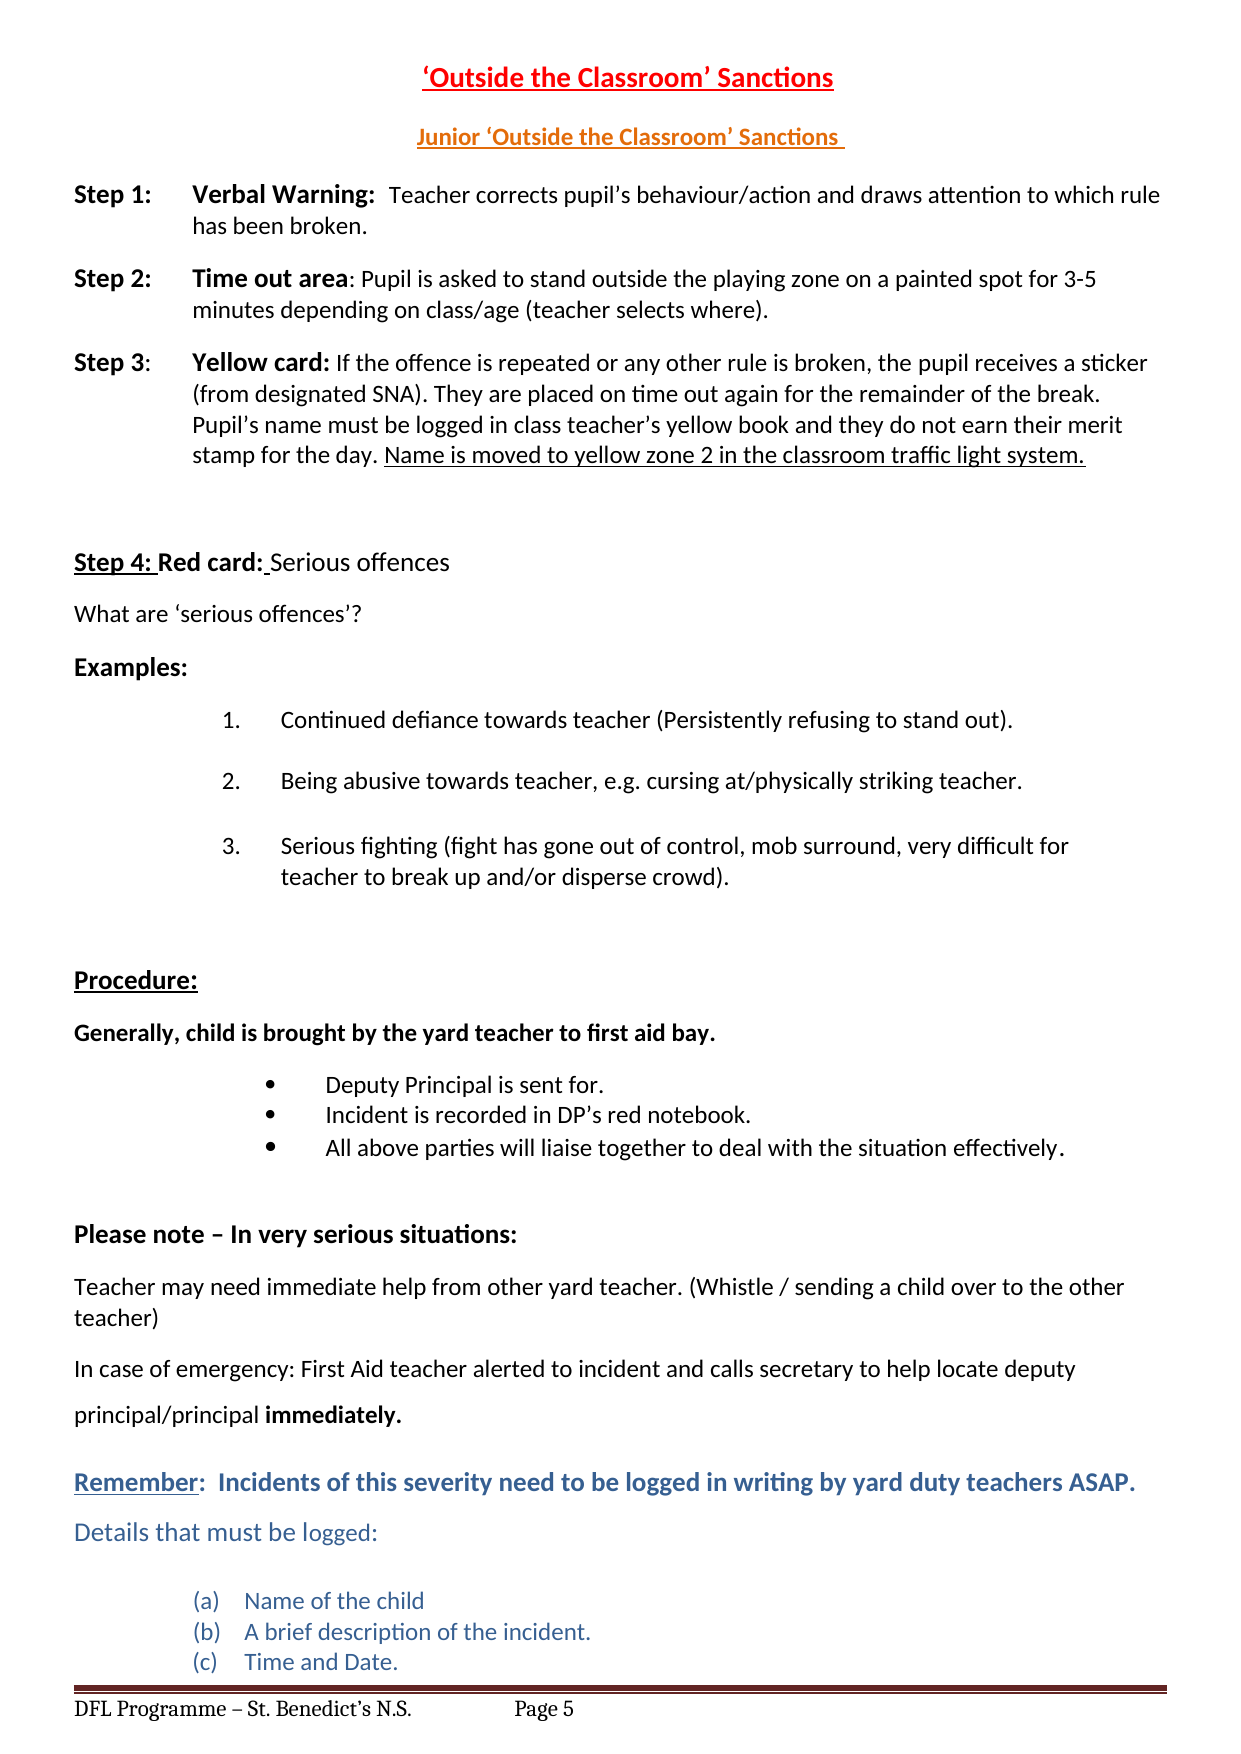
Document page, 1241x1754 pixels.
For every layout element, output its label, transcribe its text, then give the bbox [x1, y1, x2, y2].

list Deputy Principal is sent for. [266, 1069, 1167, 1099]
text Remember: Incidents of this severity need to be logged in writing by yard duty teachers ASAP. Details that must be logged: [74, 1465, 1167, 1548]
text Step 4: Red card: Serious offences [74, 545, 1167, 578]
text In case of emergency: First Aid teacher alerted to incident and calls secretary to help locate deputy principal/principal immediately. [74, 1353, 1167, 1429]
text What are ‘serious offences’? [74, 599, 1167, 629]
list Name of the child [193, 1585, 1167, 1616]
list Time and Date. [149, 1646, 1167, 1677]
list Incident is recorded in DP’s red notebook. [266, 1099, 1167, 1130]
list All above parties will liaise together to deal with the situation effectively. [266, 1130, 1167, 1163]
list A brief description of the incident. [193, 1616, 1167, 1646]
text Junior ‘Outside the Classroom’ Sanctions [89, 121, 1167, 151]
text ‘Outside the Classroom’ Sanctions [89, 59, 1167, 95]
text Examples: [74, 650, 1167, 683]
list Serious fighting (fight has gone out of control, mob surround, very difficult for teacher to break up and/or disperse crowd). [222, 830, 1167, 891]
list Continued defiance towards teacher (Persistently refusing to stand out). [222, 704, 1167, 734]
text Step 2: Time out area: Pupil is asked to stand outside the playing zone on a painted spot for 3-5 minutes depending on class/age (teacher selects where). [74, 261, 1167, 325]
list Being abusive towards teacher, e.g. cursing at/physically striking teacher. [222, 765, 1167, 795]
text Please note – In very serious situations: [74, 1217, 1167, 1250]
text Generally, child is brought by the yard teacher to first aid bay. [74, 1018, 1167, 1048]
text Teacher may need immediate help from other yard teacher. (Whistle / sending a child over to the other teacher) [74, 1271, 1167, 1332]
text Step 3: Yellow card: If the offence is repeated or any other rule is broken, the pupil receives a sticker (from designated SNA). They are placed on time out again for the remainder of the break. Pupil’s name must be logged in class teacher’s yellow book and they do not earn their merit stamp for the day. Name is moved to yellow zone 2 in the classroom traffic light system. [74, 346, 1167, 470]
text Step 1: Verbal Warning: Teacher corrects pupil’s behaviour/action and draws attention to which rule has been broken. [74, 177, 1167, 240]
text Procedure: [74, 961, 1167, 997]
